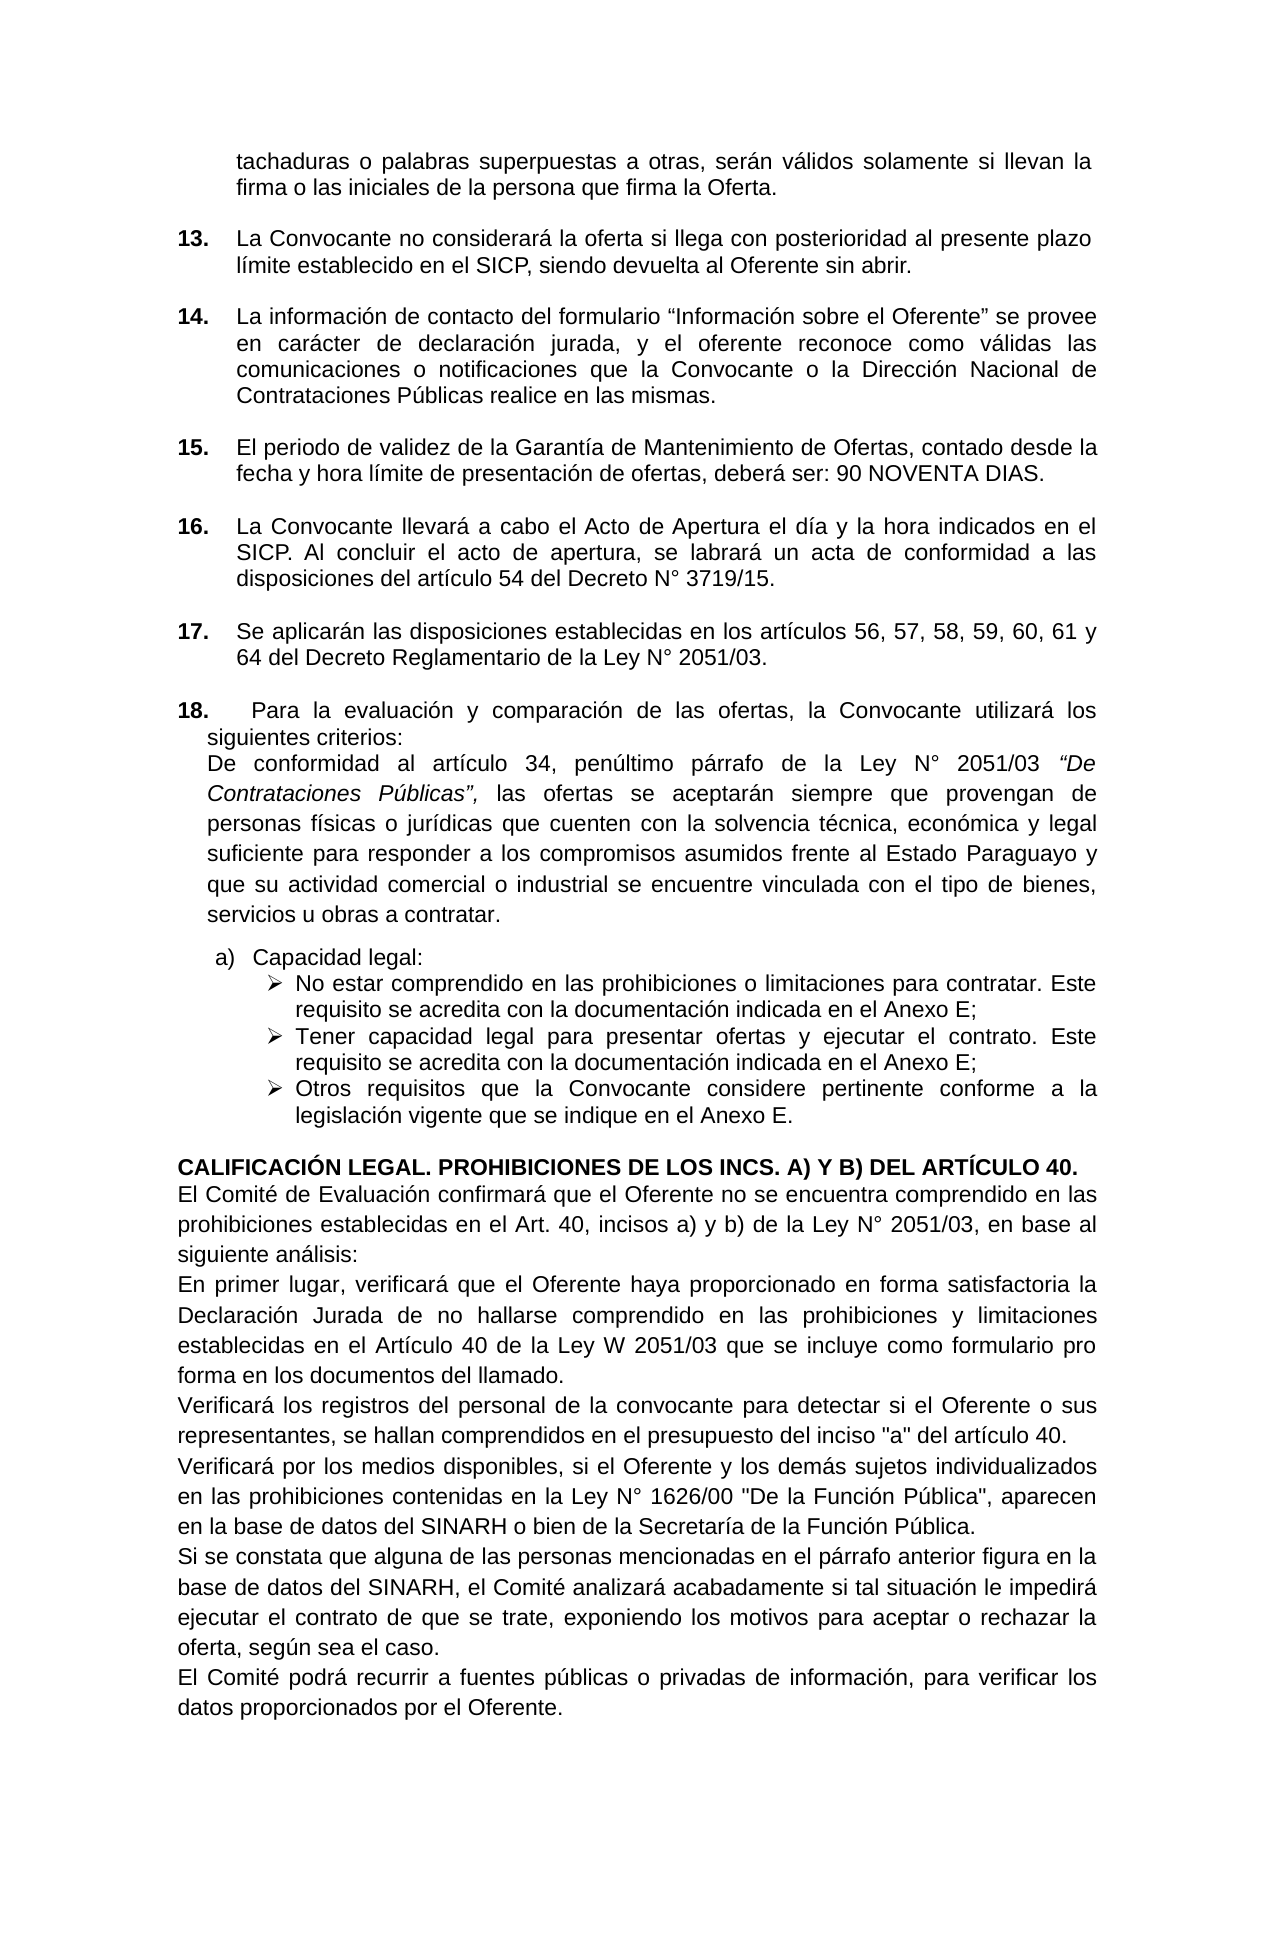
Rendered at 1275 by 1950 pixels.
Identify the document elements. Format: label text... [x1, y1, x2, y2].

list No estar comprendido en las prohibiciones o limitaciones para contratar. Este requisito se acredita con la documentación indicada en el Anexo E; [266, 970, 1098, 1023]
list Capacidad legal: [215, 943, 1098, 970]
text El Comité podrá recurrir a fuentes públicas o privadas de información, para verificar los datos proporcionados por el Oferente. [177, 1664, 1098, 1721]
text De conformidad al artículo 34, penúltimo párrafo de la Ley N° 2051/03 “De Contrataciones Públicas”, las ofertas se aceptarán siempre que provengan de personas físicas o jurídicas que cuenten con la solvencia técnica, económica y legal suficiente para responder a los compromisos asumidos frente al Estado Paraguayo y que su actividad comercial o industrial se encuentre vinculada con el tipo de bienes, servicios u obras a contratar. [207, 750, 1098, 927]
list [177, 148, 1092, 200]
list La Convocante llevará a cabo el Acto de Apertura el día y la hora indicados en el SICP. Al concluir el acto de apertura, se labrará un acta de conformidad a las disposiciones del artículo 54 del Decreto N° 3719/15. [177, 513, 1098, 592]
text En primer lugar, verificará que el Oferente haya proporcionado en forma satisfactoria la Declaración Jurada de no hallarse comprendido en las prohibiciones y limitaciones establecidas en el Artículo 40 de la Ley W 2051/03 que se incluye como formulario pro forma en los documentos del llamado. [177, 1271, 1098, 1388]
text Verificará por los medios disponibles, si el Oferente y los demás sujetos individualizados en las prohibiciones contenidas en la Ley N° 1626/00 "De la Función Pública", aparecen en la base de datos del SINARH o bien de la Secretaría de la Función Pública. [177, 1453, 1098, 1539]
text CALIFICACIÓN LEGAL. PROHIBICIONES DE LOS INCS. A) Y B) DEL ARTÍCULO 40. [177, 1154, 1098, 1181]
list El periodo de validez de la Garantía de Mantenimiento de Ofertas, contado desde la fecha y hora límite de presentación de ofertas, deberá ser: 90 NOVENTA DIAS. [177, 433, 1098, 486]
list Tener capacidad legal para presentar ofertas y ejecutar el contrato. Este requisito se acredita con la documentación indicada en el Anexo E; [266, 1023, 1098, 1075]
list Otros requisitos que la Convocante considere pertinente conforme a la legislación vigente que se indique en el Anexo E. [266, 1075, 1098, 1128]
list Se aplicarán las disposiciones establecidas en los artículos 56, 57, 58, 59, 60, 61 y 64 del Decreto Reglamentario de la Ley N° 2051/03. [177, 618, 1098, 671]
text Si se constata que alguna de las personas mencionadas en el párrafo anterior figura en la base de datos del SINARH, el Comité analizará acabadamente si tal situación le impedirá ejecutar el contrato de que se trate, exponiendo los motivos para aceptar o rechazar la oferta, según sea el caso. [177, 1543, 1098, 1660]
text El Comité de Evaluación confirmará que el Oferente no se encuentra comprendido en las prohibiciones establecidas en el Art. 40, incisos a) y b) de la Ley N° 2051/03, en base al siguiente análisis: [177, 1181, 1098, 1267]
list La Convocante no considerará la oferta si llega con posterioridad al presente plazo límite establecido en el SICP, siendo devuelta al Oferente sin abrir. [177, 225, 1092, 278]
list La información de contacto del formulario “Información sobre el Oferente” se provee en carácter de declaración jurada, y el oferente reconoce como válidas las comunicaciones o notificaciones que la Convocante o la Dirección Nacional de Contrataciones Públicas realice en las mismas. [177, 303, 1098, 408]
list Para la evaluación y comparación de las ofertas, la Convocante utilizará los siguientes criterios: [177, 697, 1098, 750]
text Verificará los registros del personal de la convocante para detectar si el Oferente o sus representantes, se hallan comprendidos en el presupuesto del inciso "a" del artículo 40. [177, 1392, 1098, 1449]
